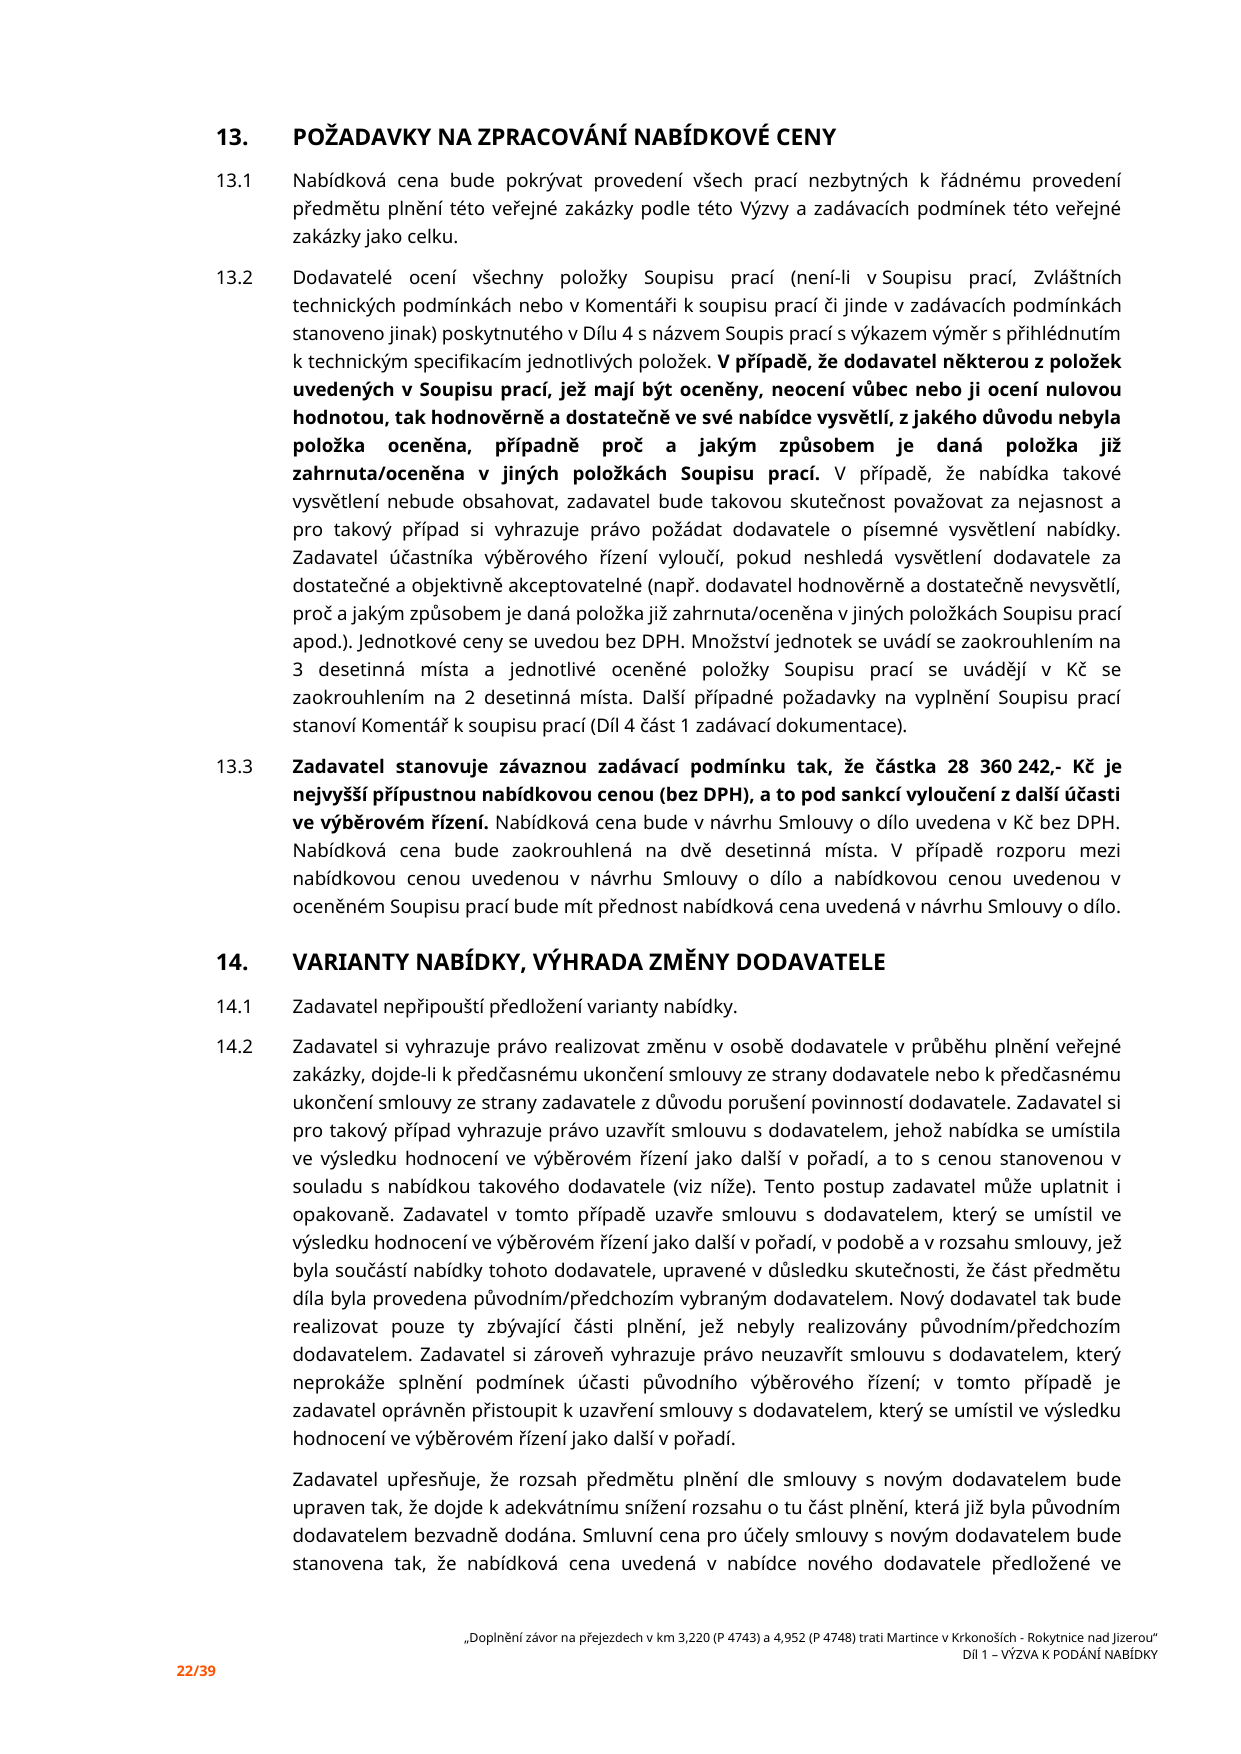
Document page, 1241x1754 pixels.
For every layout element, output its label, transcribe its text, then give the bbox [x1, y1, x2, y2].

text Zadavatel stanovuje závaznou zadávací podmínku tak, že částka 28 360 242,- Kč je nejvyšší přípustnou nabídkovou cenou (bez DPH), a to pod sankcí vyloučení z další účasti ve výběrovém řízení. Nabídková cena bude v návrhu Smlouvy o dílo uvedena v Kč bez DPH. Nabídková cena bude zaokrouhlená na dvě desetinná místa. V případě rozporu mezi nabídkovou cenou uvedenou v návrhu Smlouvy o dílo a nabídkovou cenou uvedenou v oceněném Soupisu prací bude mít přednost nabídková cena uvedená v návrhu Smlouvy o dílo. [216, 753, 1122, 918]
text Zadavatel nepřipouští předložení varianty nabídky. [216, 993, 1122, 1018]
text POŽADAVKY NA ZPRACOVÁNÍ NABÍDKOVÉ CENY [216, 121, 1122, 152]
text Zadavatel si vyhrazuje právo realizovat změnu v osobě dodavatele v průběhu plnění veřejné zakázky, dojde-li k předčasnému ukončení smlouvy ze strany dodavatele nebo k předčasnému ukončení smlouvy ze strany zadavatele z důvodu porušení povinností dodavatele. Zadavatel si pro takový případ vyhrazuje právo uzavřít smlouvu s dodavatelem, jehož nabídka se umístila ve výsledku hodnocení ve výběrovém řízení jako další v pořadí, a to s cenou stanovenou v souladu s nabídkou takového dodavatele (viz níže). Tento postup zadavatel může uplatnit i opakovaně. Zadavatel v tomto případě uzavře smlouvu s dodavatelem, který se umístil ve výsledku hodnocení ve výběrovém řízení jako další v pořadí, v podobě a v rozsahu smlouvy, jež byla součástí nabídky tohoto dodavatele, upravené v důsledku skutečnosti, že část předmětu díla byla provedena původním/předchozím vybraným dodavatelem. Nový dodavatel tak bude realizovat pouze ty zbývající části plnění, jež nebyly realizovány původním/předchozím dodavatelem. Zadavatel si zároveň vyhrazuje právo neuzavřít smlouvu s dodavatelem, který neprokáže splnění podmínek účasti původního výběrového řízení; v tomto případě je zadavatel oprávněn přistoupit k uzavření smlouvy s dodavatelem, který se umístil ve výsledku hodnocení ve výběrovém řízení jako další v pořadí. [216, 1033, 1122, 1451]
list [292, 1466, 1122, 1576]
text Nabídková cena bude pokrývat provedení všech prací nezbytných k řádnému provedení předmětu plnění této veřejné zakázky podle této Výzvy a zadávacích podmínek této veřejné zakázky jako celku. [216, 167, 1122, 249]
text VARIANTY NABÍDKY, VÝHRADA ZMĚNY DODAVATELE [216, 946, 1122, 977]
text Dodavatelé ocení všechny položky Soupisu prací (není-li v Soupisu prací, Zvláštních technických podmínkách nebo v Komentáři k soupisu prací či jinde v zadávacích podmínkách stanoveno jinak) poskytnutého v Dílu 4 s názvem Soupis prací s výkazem výměr s přihlédnutím k technickým specifikacím jednotlivých položek. V případě, že dodavatel některou z položek uvedených v Soupisu prací, jež mají být oceněny, neocení vůbec nebo ji ocení nulovou hodnotou, tak hodnověrně a dostatečně ve své nabídce vysvětlí, z jakého důvodu nebyla položka oceněna, případně proč a jakým způsobem je daná položka již zahrnuta/oceněna v jiných položkách Soupisu prací. V případě, že nabídka takové vysvětlení nebude obsahovat, zadavatel bude takovou skutečnost považovat za nejasnost a pro takový případ si vyhrazuje právo požádat dodavatele o písemné vysvětlení nabídky. Zadavatel účastníka výběrového řízení vyloučí, pokud neshledá vysvětlení dodavatele za dostatečné a objektivně akceptovatelné (např. dodavatel hodnověrně a dostatečně nevysvětlí, proč a jakým způsobem je daná položka již zahrnuta/oceněna v jiných položkách Soupisu prací apod.). Jednotkové ceny se uvedou bez DPH. Množství jednotek se uvádí se zaokrouhlením na 3 desetinná místa a jednotlivé oceněné položky Soupisu prací se uvádějí v Kč se zaokrouhlením na 2 desetinná místa. Další případné požadavky na vyplnění Soupisu prací stanoví Komentář k soupisu prací (Díl 4 část 1 zadávací dokumentace). [216, 264, 1122, 738]
